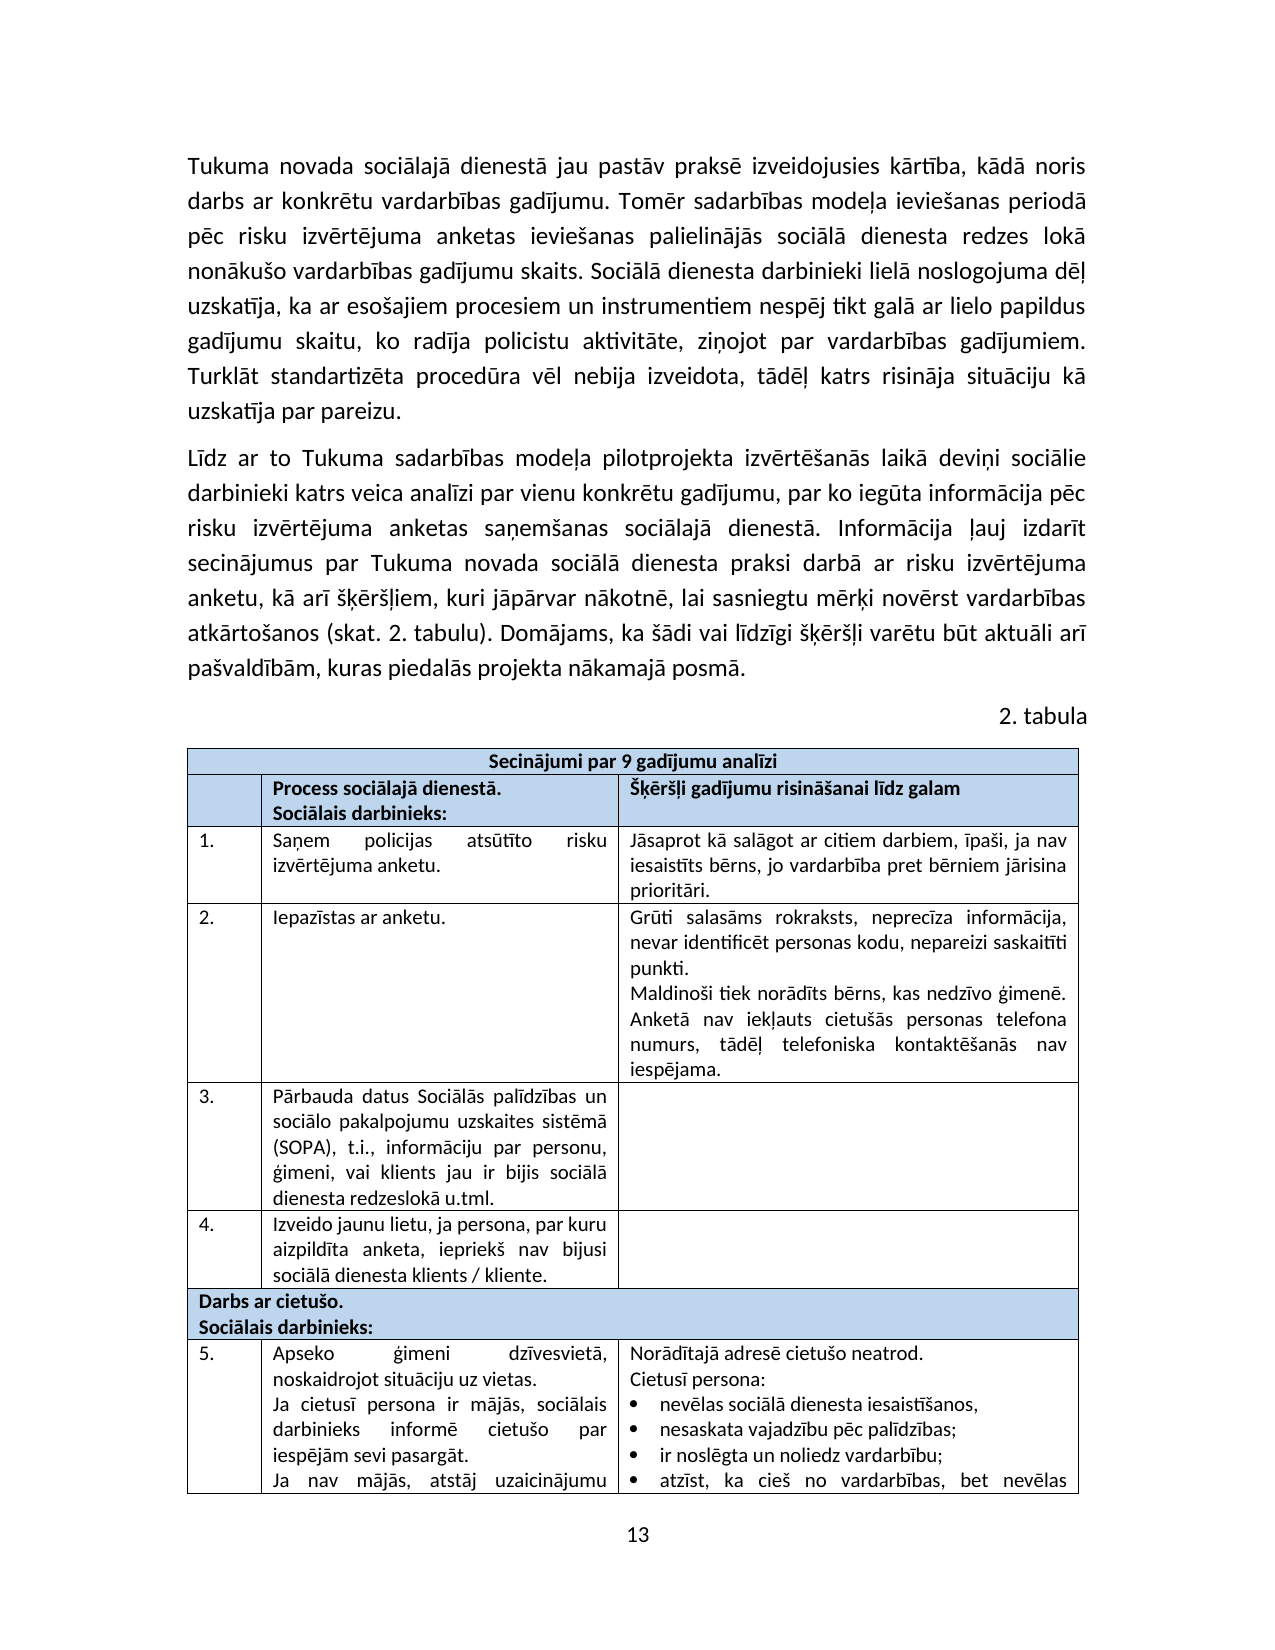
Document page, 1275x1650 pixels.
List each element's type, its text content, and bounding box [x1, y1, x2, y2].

text Tukuma novada sociālajā dienestā jau pastāv praksē izveidojusies kārtība, kādā noris darbs ar konkrētu vardarbības gadījumu. Tomēr sadarbības modeļa ieviešanas periodā pēc risku izvērtējuma anketas ieviešanas palielinājās sociālā dienesta redzes lokā nonākušo vardarbības gadījumu skaits. Sociālā dienesta darbinieki lielā noslogojuma dēļ uzskatīja, ka ar esošajiem procesiem un instrumentiem nespēj tikt galā ar lielo papildus gadījumu skaitu, ko radīja policistu aktivitāte, ziņojot par vardarbības gadījumiem. Turklāt standartizēta procedūra vēl nebija izveidota, tādēļ katrs risināja situāciju kā uzskatīja par pareizu. [187, 150, 1087, 426]
table_cell [188, 1340, 261, 1493]
text Līdz ar to Tukuma sadarbības modeļa pilotprojekta izvērtēšanās laikā deviņi sociālie darbinieki katrs veica analīzi par vienu konkrētu gadījumu, par ko iegūta informācija pēc risku izvērtējuma anketas saņemšanas sociālajā dienestā. Informācija ļauj izdarīt secinājumus par Tukuma novada sociālā dienesta praksi darbā ar risku izvērtējuma anketu, kā arī šķēršļiem, kuri jāpārvar nākotnē, lai sasniegtu mērķi novērst vardarbības atkārtošanos (skat. 2. tabulu). Domājams, ka šādi vai līdzīgi šķēršļi varētu būt aktuāli arī pašvaldībām, kuras piedalās projekta nākamajā posmā. [187, 442, 1087, 683]
text 2. tabula [187, 700, 1087, 731]
table_cell [619, 1211, 1078, 1287]
table_cell Darbs ar cietušo. Sociālais darbinieks: [188, 1289, 1078, 1339]
table_cell Grūti salasāms rokraksts, neprecīza informācija, nevar identificēt personas kodu, nepareizi saskaitīti punkti. Maldinoši tiek norādīts bērns, kas nedzīvo ģimenē. Anketā nav iekļauts cietušās personas telefona numurs, tādēļ telefoniska kontaktēšanās nav iespējama. [619, 904, 1078, 1082]
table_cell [619, 1340, 1078, 1493]
table_cell [188, 904, 261, 1082]
table_header Secinājumi par 9 gadījumu analīzi [188, 749, 1078, 774]
table_cell Pārbauda datus Sociālās palīdzības un sociālo pakalpojumu uzskaites sistēmā (SOPA), t.i., informāciju par personu, ģimeni, vai klients jau ir bijis sociālā dienesta redzeslokā u.tml. [262, 1083, 618, 1210]
table_cell Saņem policijas atsūtīto risku izvērtējuma anketu. [262, 827, 618, 903]
table_cell Iepazīstas ar anketu. [262, 904, 618, 1082]
table_cell [619, 1083, 1078, 1210]
table_cell [188, 1083, 261, 1210]
table_cell [188, 1211, 261, 1287]
table_cell Jāsaprot kā salāgot ar citiem darbiem, īpaši, ja nav iesaistīts bērns, jo vardarbība pret bērniem jārisina prioritāri. [619, 827, 1078, 903]
table_cell [188, 827, 261, 903]
table_cell Šķēršļi gadījumu risināšanai līdz galam [619, 775, 1078, 826]
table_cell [262, 1340, 618, 1493]
table_cell Izveido jaunu lietu, ja persona, par kuru aizpildīta anketa, iepriekš nav bijusi sociālā dienesta klients / kliente. [262, 1211, 618, 1287]
table_cell [188, 775, 261, 826]
table_cell Process sociālajā dienestā. Sociālais darbinieks: [262, 775, 618, 826]
